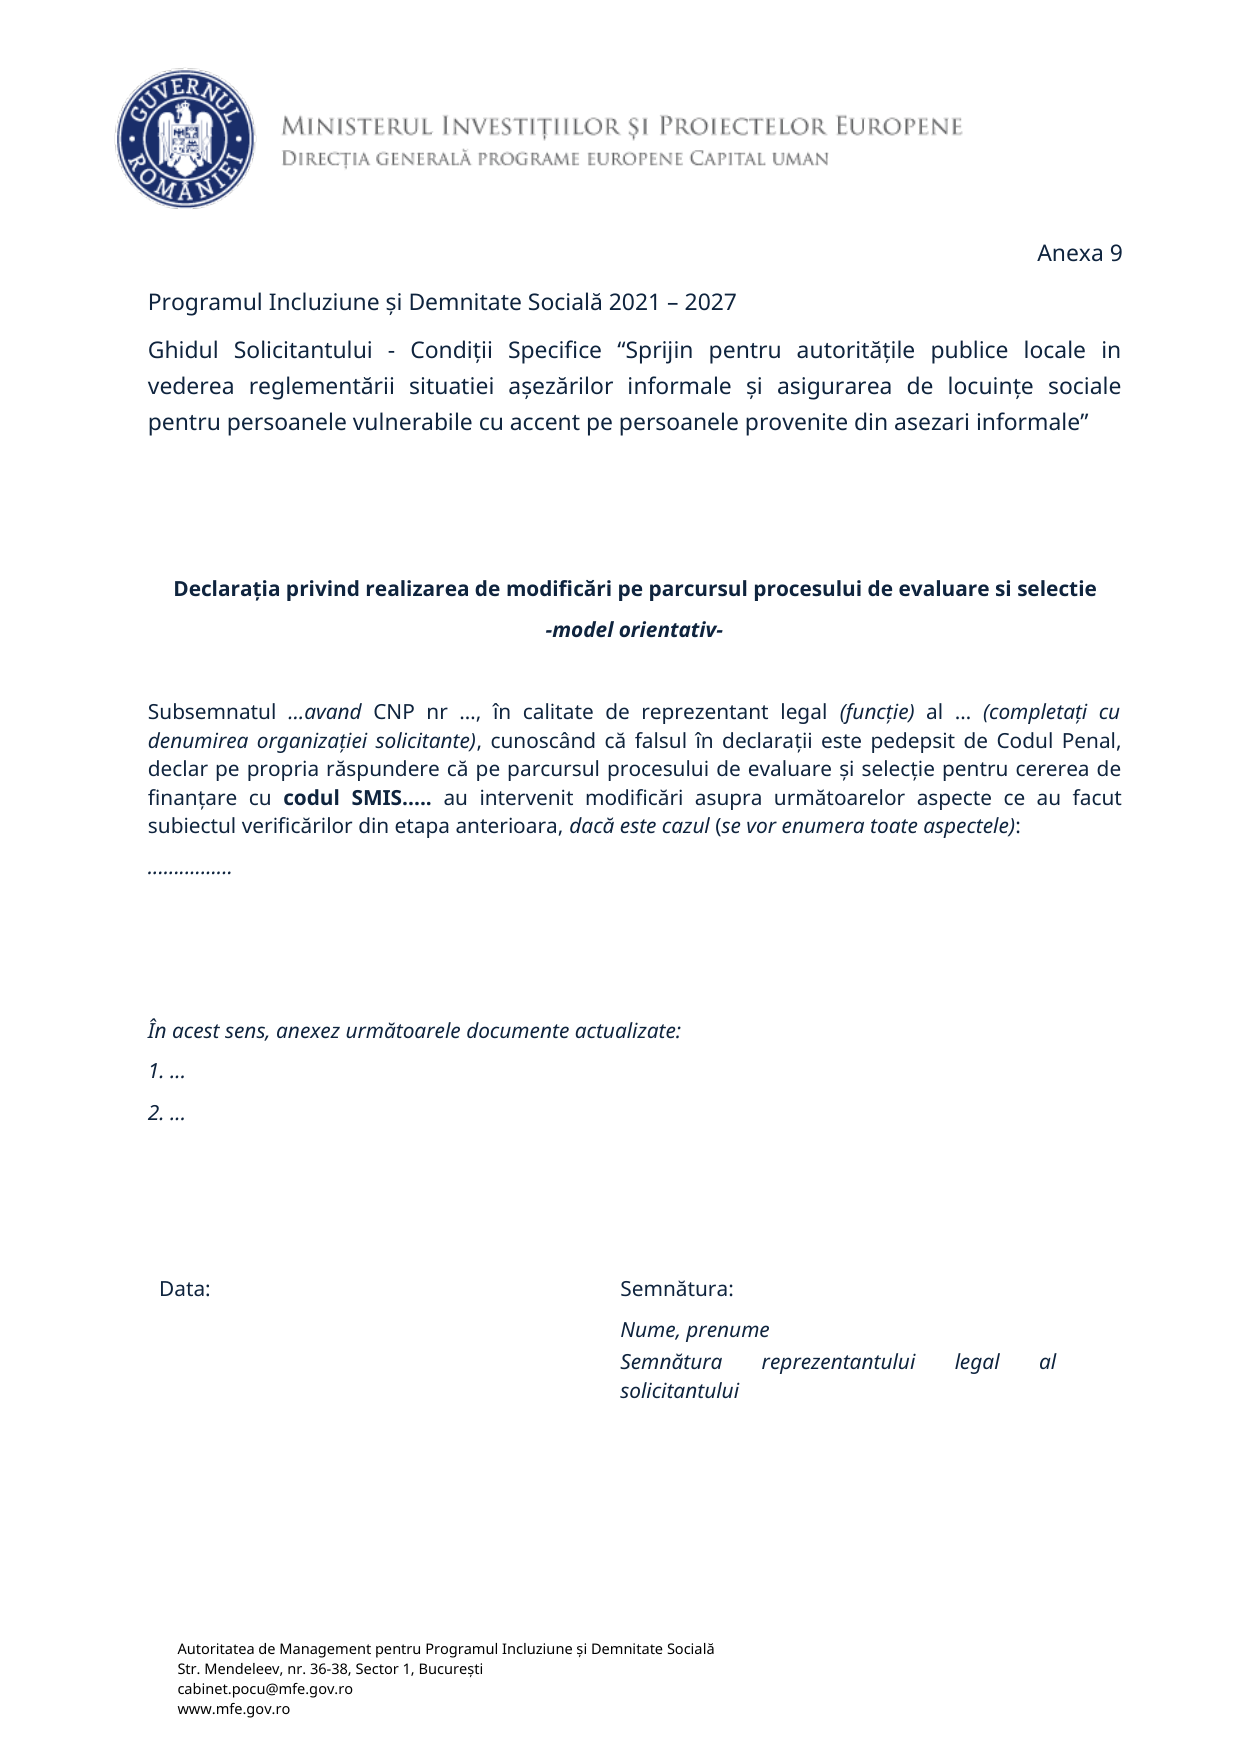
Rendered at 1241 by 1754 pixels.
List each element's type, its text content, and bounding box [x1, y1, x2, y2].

text Declaraţia privind realizarea de modificări pe parcursul procesului de evaluare si selectie [148, 574, 1123, 603]
picture [112, 65, 1107, 210]
table_header Semnătura: Nume, prenume Semnătura reprezentantului legal al solicitantului [609, 1261, 1070, 1408]
text Subsemnatul …avand CNP nr …, în calitate de reprezentant legal (funcţie) al … (completaţi cu denumirea organizaţiei solicitante), cunoscând că falsul în declaraţii este pedepsit de Codul Penal, declar pe propria răspundere că pe parcursul procesului de evaluare și selecție pentru cererea de finanțare cu codul SMIS..... au intervenit modificări asupra următoarelor aspecte ce au facut subiectul verificărilor din etapa anterioara, dacă este cazul (se vor enumera toate aspectele): [148, 697, 1123, 839]
text ................ [148, 852, 1123, 880]
text În acest sens, anexez următoarele documente actualizate: [148, 1016, 1123, 1044]
text Ghidul Solicitantului - Condiții Specifice “Sprijin pentru autoritățile publice locale in vederea reglementării situatiei așezărilor informale și asigurarea de locuințe sociale pentru persoanele vulnerabile cu accent pe persoanele provenite din asezari informale” [148, 334, 1123, 437]
text Programul Incluziune și Demnitate Socială 2021 – 2027 [148, 285, 1123, 317]
text 1. ... [148, 1057, 1123, 1085]
text Anexa 9 [325, 237, 1123, 268]
text -model orientativ- [148, 615, 1123, 644]
table_header Data: [148, 1261, 609, 1408]
text 2. ... [148, 1098, 1123, 1126]
